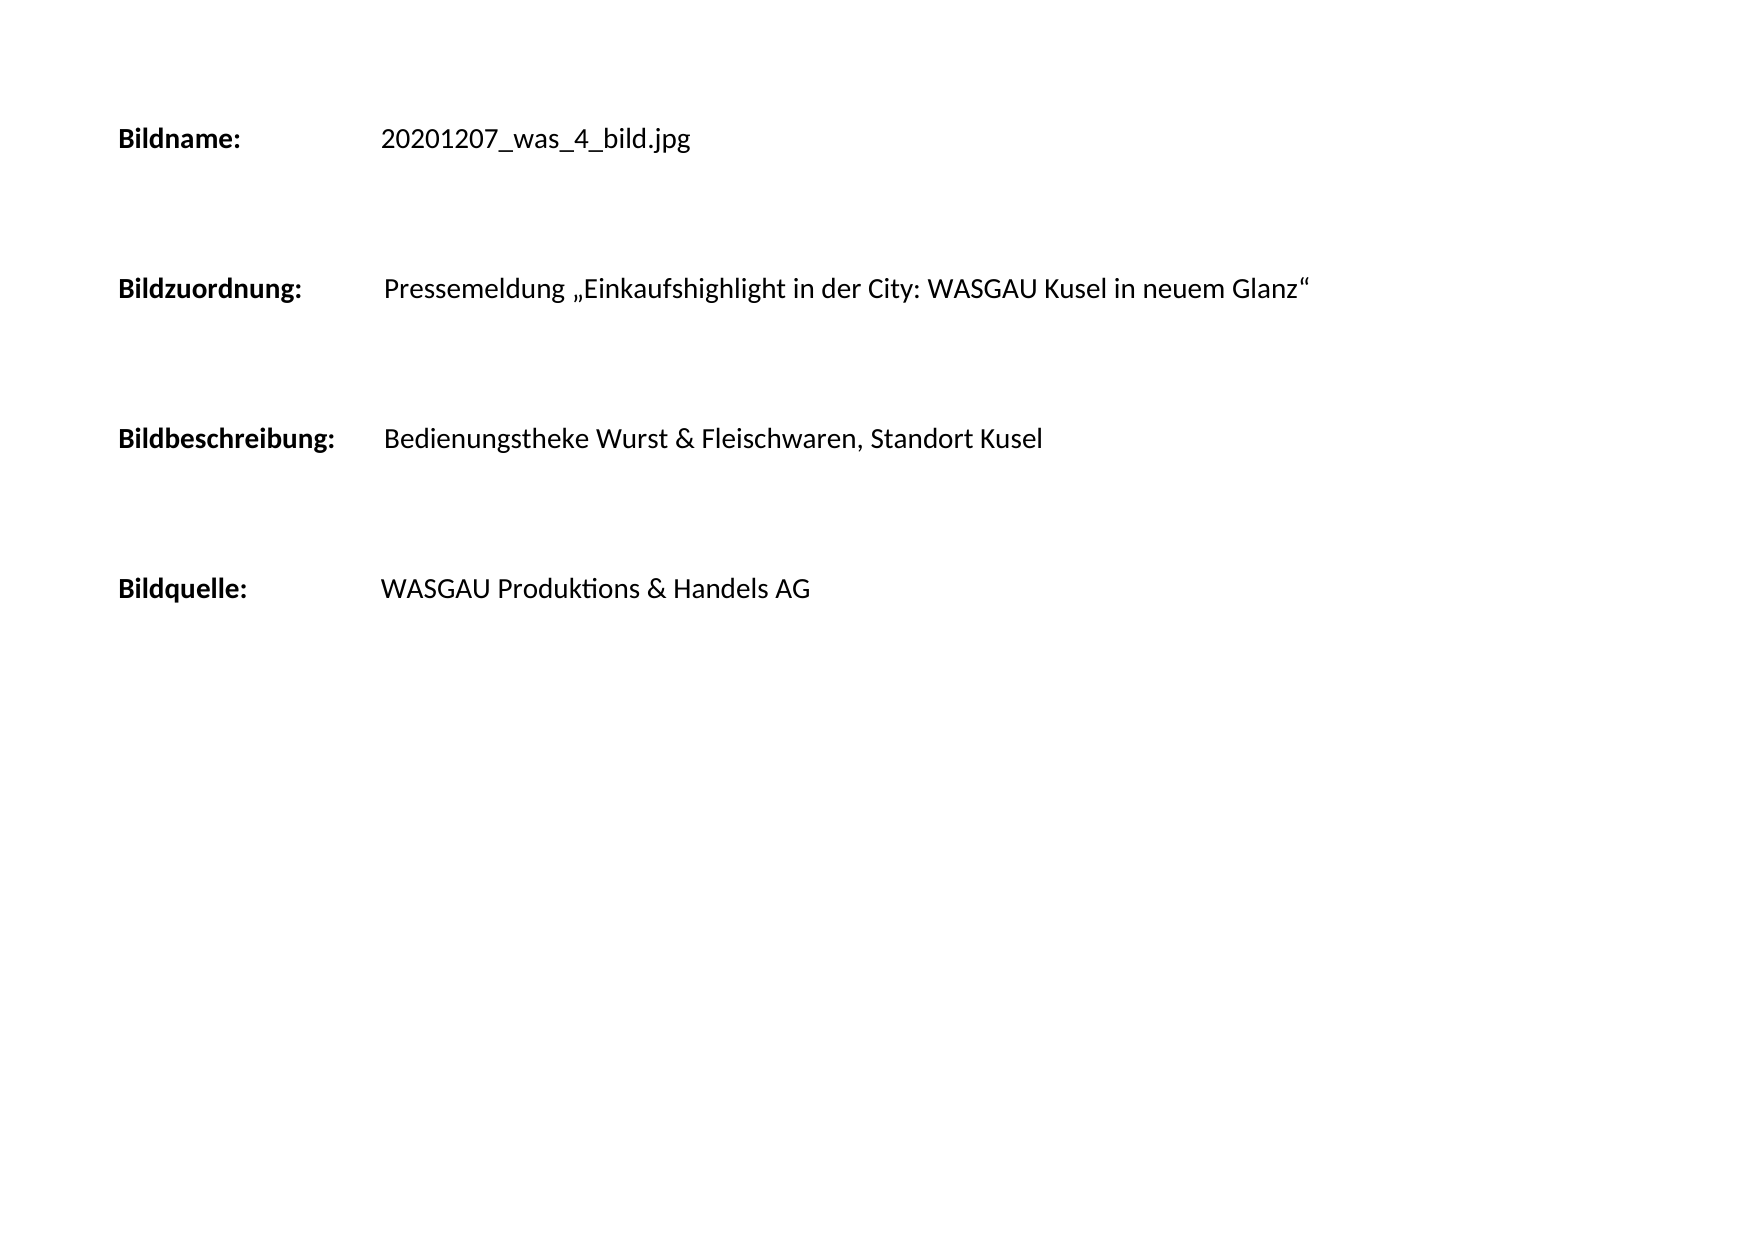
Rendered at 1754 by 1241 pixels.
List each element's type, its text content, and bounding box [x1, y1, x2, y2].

text Bildname: 20201207_was_4_bild.jpg [118, 118, 1636, 156]
text Bildbeschreibung: Bedienungstheke Wurst & Fleischwaren, Standort Kusel [118, 418, 1636, 456]
text Bildzuordnung: Pressemeldung „Einkaufshighlight in der City: WASGAU Kusel in neuem Glanz“ [118, 268, 1636, 306]
text Bildquelle: WASGAU Produktions & Handels AG [118, 568, 1636, 606]
